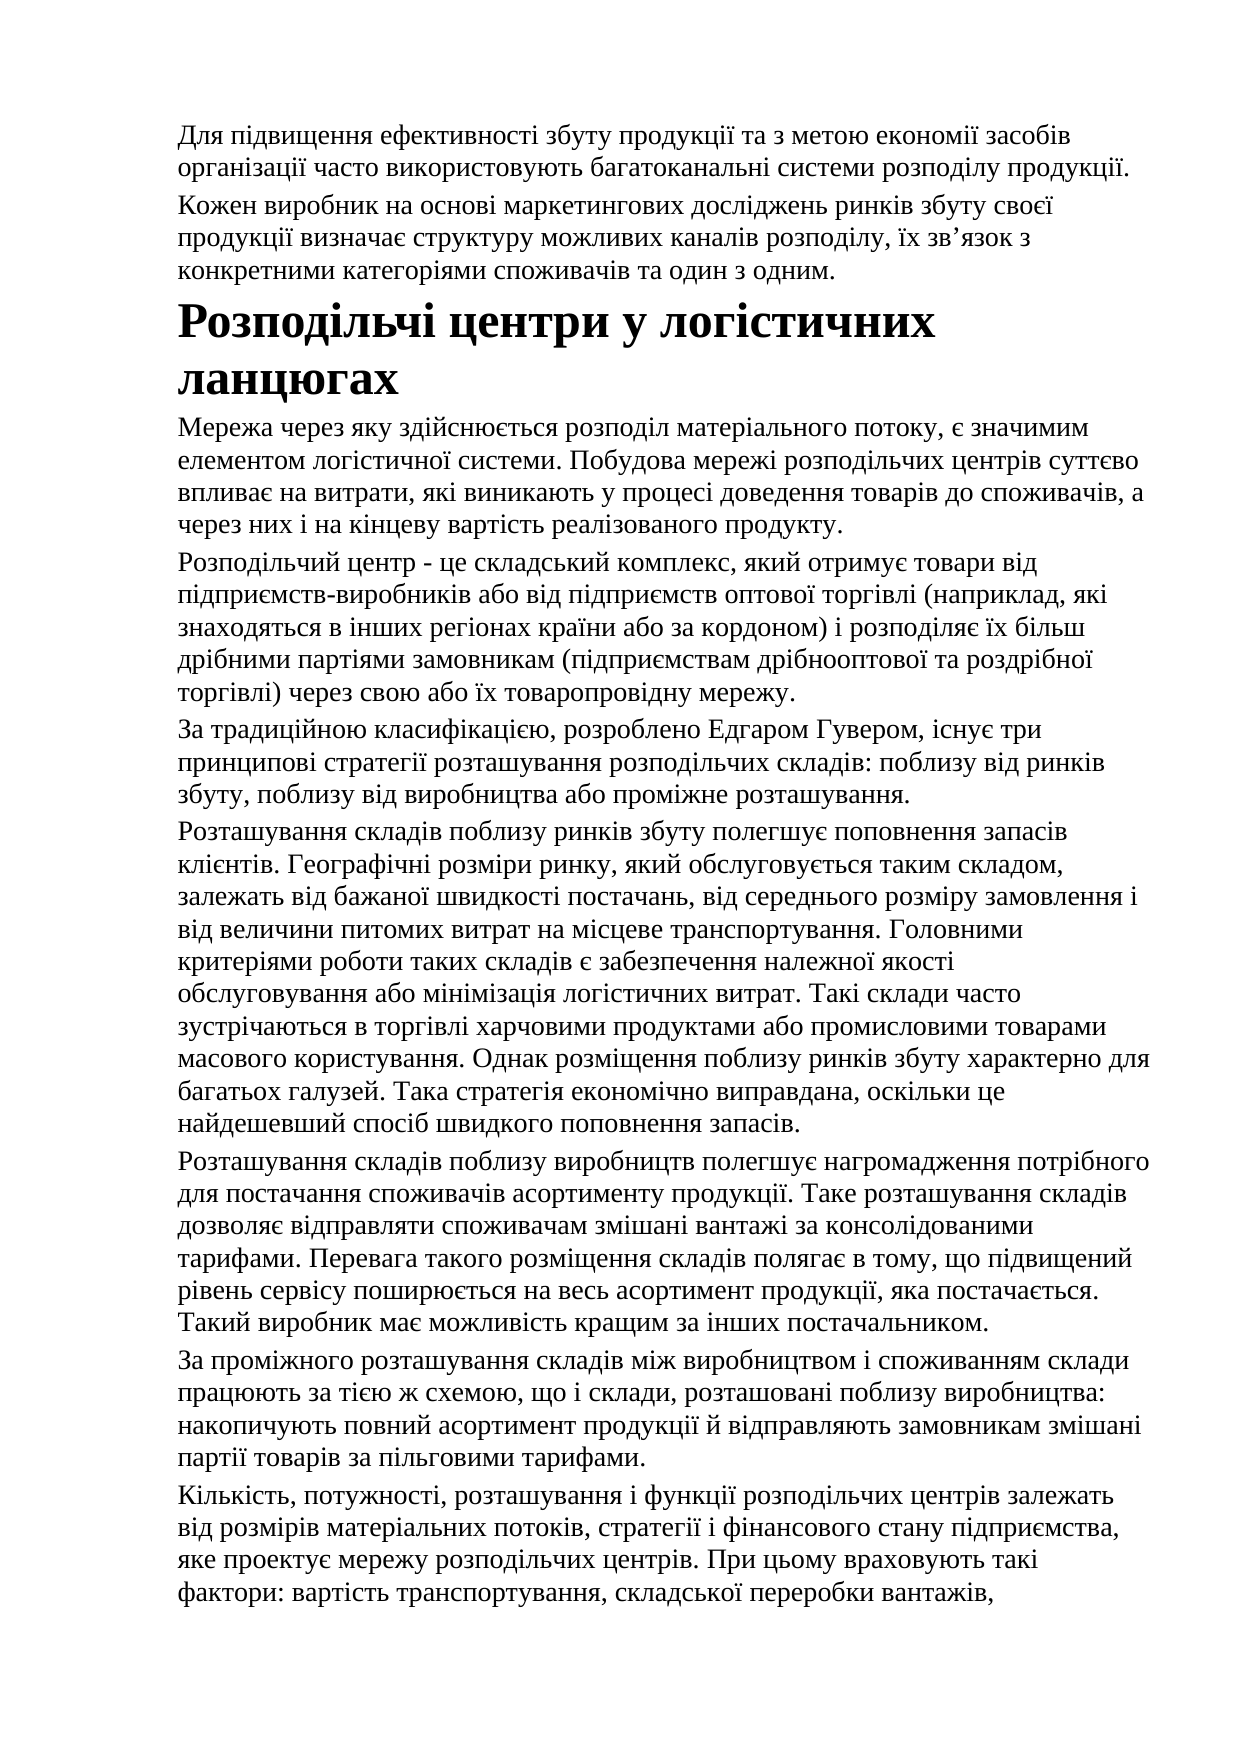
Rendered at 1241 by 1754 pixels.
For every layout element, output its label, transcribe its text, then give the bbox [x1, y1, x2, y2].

text Розташування складів поблизу ринків збуту полегшує поповнення запасів клієнтів. Географічні розміри ринку, який обслуговується таким складом, залежать від бажаної швидкості постачань, від середнього розміру замовлення і від величини питомих витрат на місцеве транспортування. Головними критеріями роботи таких складів є забезпечення належної якості обслуговування або мінімізація логістичних витрат. Такі склади часто зустрічаються в торгівлі харчовими продуктами або промисловими товарами масового користування. Однак розміщення поблизу ринків збуту характерно для багатьох галузей. Така стратегія економічно виправдана, оскільки це найдешевший спосіб швидкого поповнення запасів. [177, 814, 1152, 1138]
subtitle Розподільчі центри у логістичних ланцюгах [177, 290, 1152, 405]
text За традиційною класифікацією, розроблено Едгаром Гувером, існує три принципові стратегії розташування розподільчих складів: поблизу від ринків збуту, поблизу від виробництва або проміжне розташування. [177, 712, 1152, 809]
text Мережа через яку здійснюється розподіл матеріального потоку, є значимим елементом логістичної системи. Побудова мережі розподільчих центрів суттєво впливає на витрати, які виникають у процесі доведення товарів до споживачів, а через них і на кінцеву вартість реалізованого продукту. [177, 410, 1152, 540]
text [177, 1478, 1152, 1607]
text Кожен виробник на основі маркетингових досліджень ринків збуту своєї продукції визначає структуру можливих каналів розподілу, їх зв’язок з конкретними категоріями споживачів та один з одним. [177, 188, 1152, 285]
text За проміжного розташування складів між виробництвом і споживанням склади працюють за тією ж схемою, що і склади, розташовані поблизу виробництва: накопичують повний асортимент продукції й відправляють замовникам змішані партії товарів за пільговими тарифами. [177, 1343, 1152, 1473]
text Для підвищення ефективності збуту продукції та з метою економії засобів організації часто використовують багатоканальні системи розподілу продукції. [177, 118, 1152, 183]
text Розташування складів поблизу виробництв полегшує нагромадження потрібного для постачання споживачів асортименту продукції. Таке розташування складів дозволяє відправляти споживачам змішані вантажі за консолідованими тарифами. Перевага такого розміщення складів полягає в тому, що підвищений рівень сервісу поширюється на весь асортимент продукції, яка постачається. Такий виробник має можливість кращим за інших постачальником. [177, 1143, 1152, 1338]
text Розподільчий центр - це складський комплекс, який отримує товари від підприємств-виробників або від підприємств оптової торгівлі (наприклад, які знаходяться в інших регіонах країни або за кордоном) і розподіляє їх більш дрібними партіями замовникам (підприємствам дрібнооптової та роздрібної торгівлі) через свою або їх товаропровідну мережу. [177, 545, 1152, 707]
